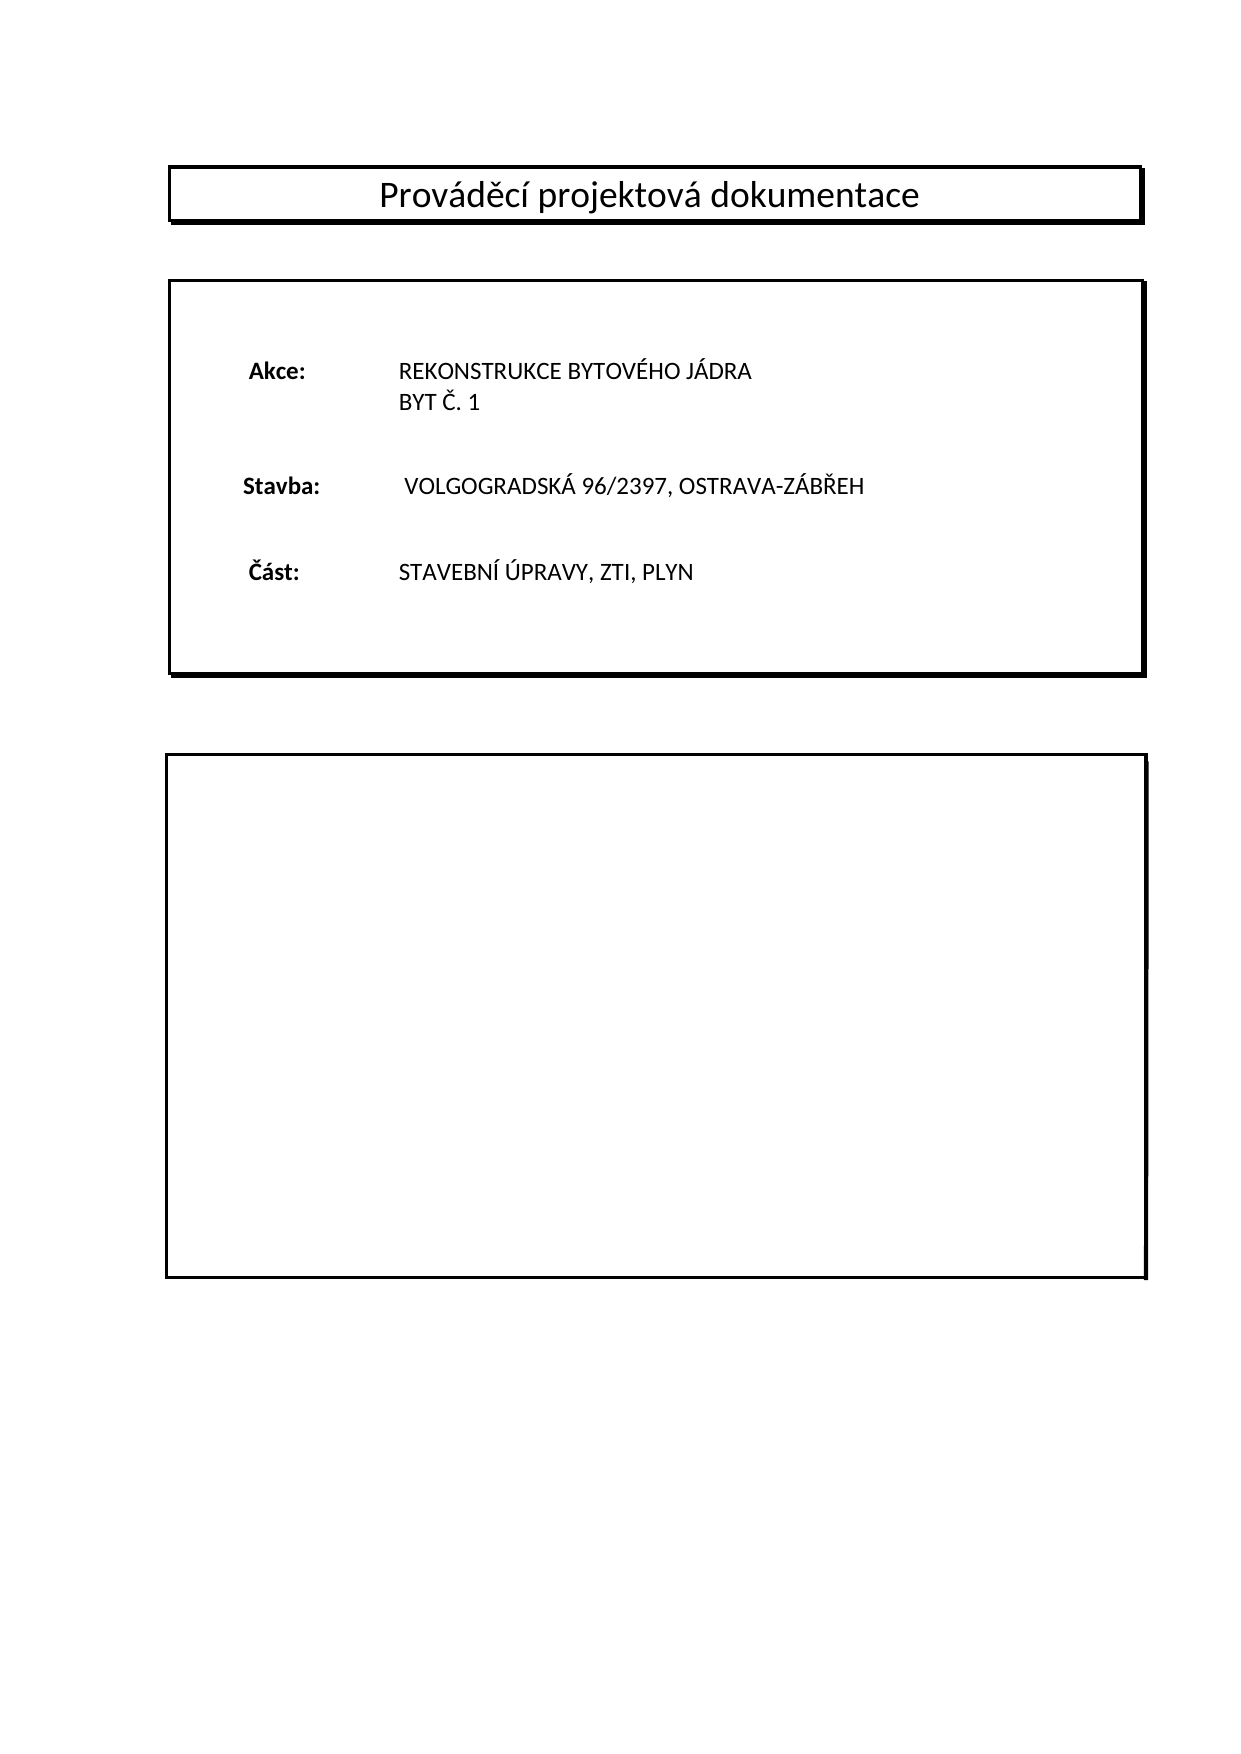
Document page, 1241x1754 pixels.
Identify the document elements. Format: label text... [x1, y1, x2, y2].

text Stavba: VOLGOGRADSKÁ 96/2397, OSTRAVA-ZÁBŘEH [171, 465, 1141, 501]
text BYT Č. 1 [177, 386, 1122, 417]
text Část: STAVEBNÍ ÚPRAVY, ZTI, PLYN [171, 551, 1141, 587]
text Prováděcí projektová dokumentace [171, 169, 1139, 219]
text Akce: REKONSTRUKCE BYTOVÉHO JÁDRA [177, 356, 1122, 386]
